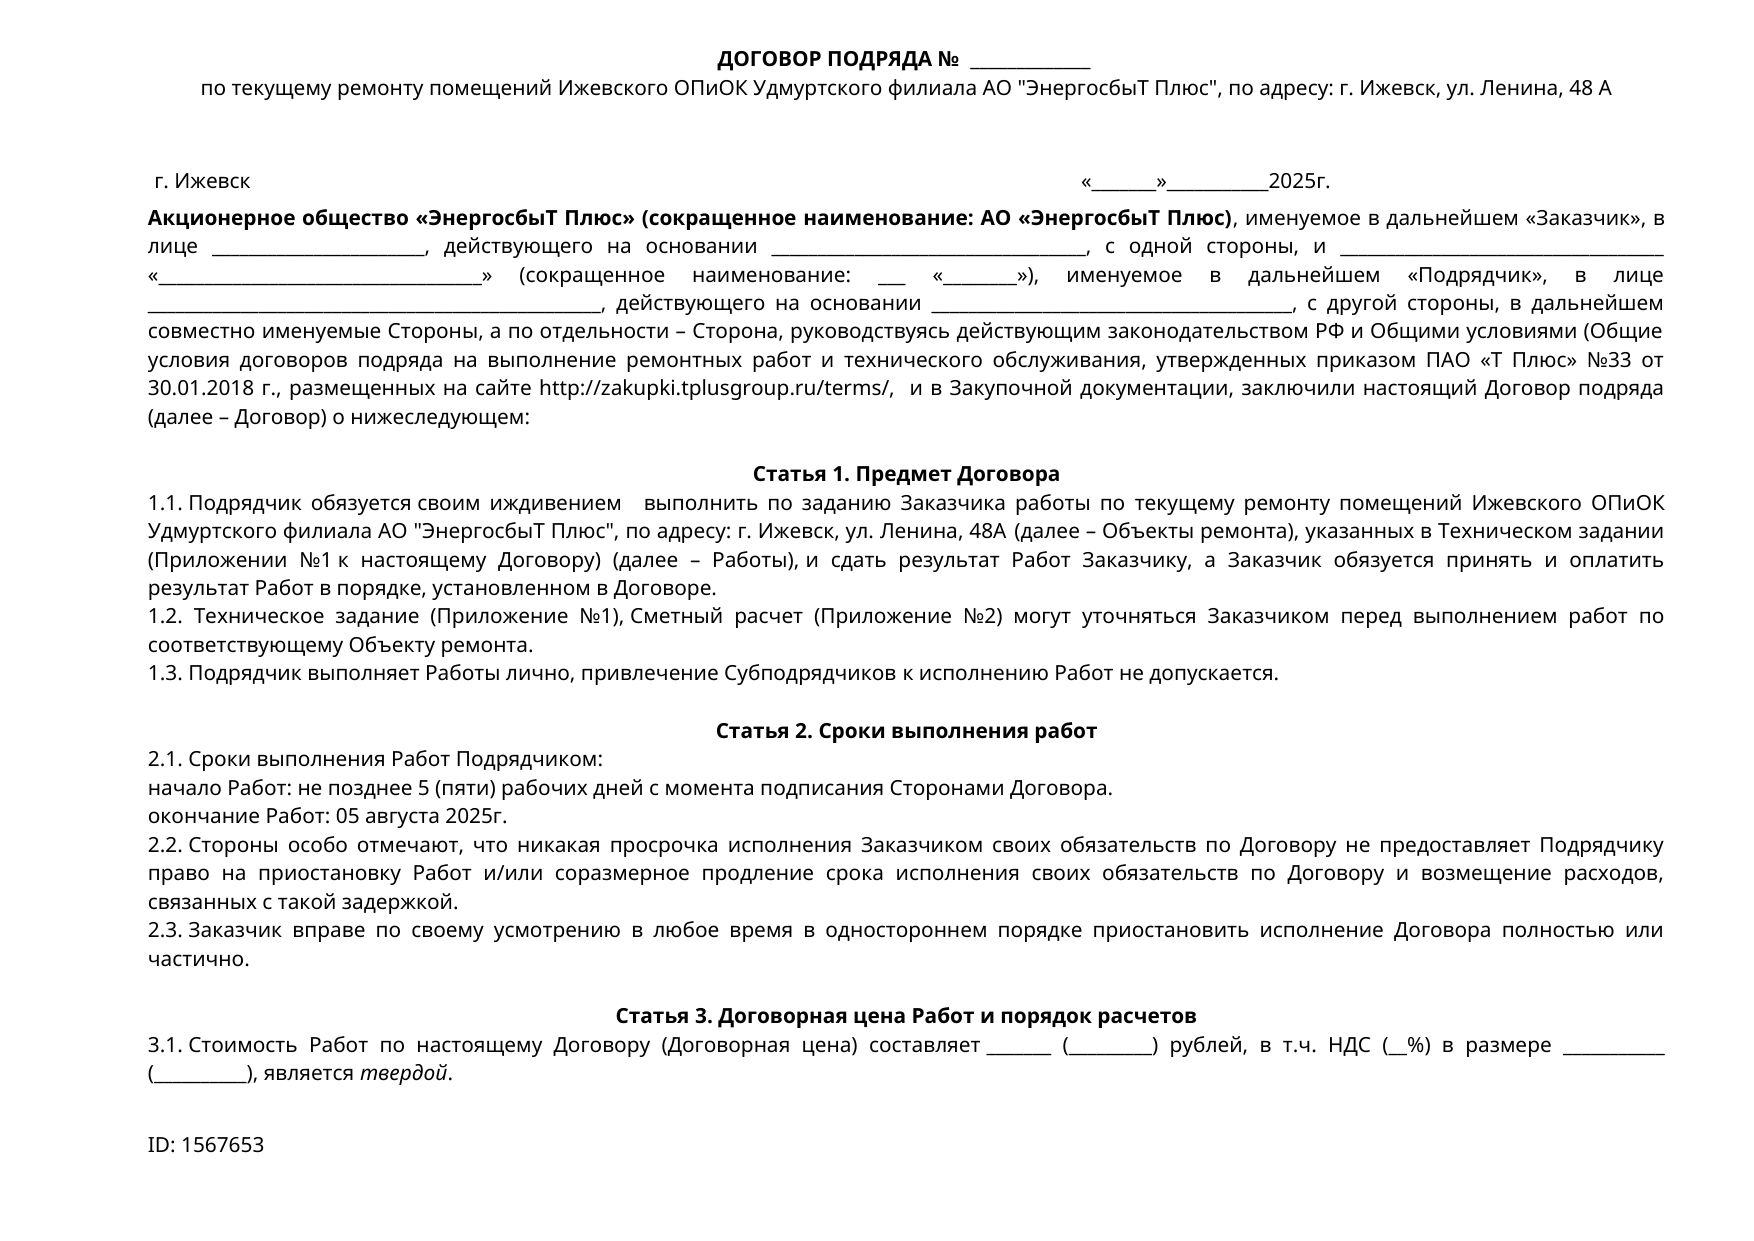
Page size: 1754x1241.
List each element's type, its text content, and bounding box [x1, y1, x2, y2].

list Стороны особо отмечают, что никакая просрочка исполнения Заказчиком своих обязательств по Договору не предоставляет Подрядчику право на приостановку Работ и/или соразмерное продление срока исполнения своих обязательств по Договору и возмещение расходов, связанных с такой задержкой. [148, 830, 1665, 915]
list Договорная цена Работ и порядок расчетов [148, 1001, 1665, 1030]
text начало Работ: не позднее 5 (пяти) рабочих дней с момента подписания Сторонами Договора. [148, 773, 1665, 801]
list Стоимость Работ по настоящему Договору (Договорная цена) составляет _______ (_________) рублей, в т.ч. НДС (__%) в размере ___________ (__________), является твердой. [148, 1030, 1665, 1087]
text Акционерное общество «ЭнергосбыТ Плюс» (сокращенное наименование: АО «ЭнергосбыТ Плюс), именуемое в дальнейшем «Заказчик», в лице _______________________, действующего на основании __________________________________, с одной стороны, и ___________________________________ «___________________________________» (сокращенное наименование: ___ «________»), именуемое в дальнейшем «Подрядчик», в лице _________________________________________________, действующего на основании _______________________________________, с другой стороны, в дальнейшем совместно именуемые Стороны, а по отдельности – Сторона, руководствуясь действующим законодательством РФ и Общими условиями (Общие условия договоров подряда на выполнение ремонтных работ и технического обслуживания, утвержденных приказом ПАО «Т Плюс» №33 от 30.01.2018 г., размещенных на сайте http://zakupki.tplusgroup.ru/terms/, и в Закупочной документации, заключили настоящий Договор подряда (далее – Договор) о нижеследующем: [148, 203, 1665, 430]
table_header г. Ижевск [148, 167, 906, 203]
text по текущему ремонту помещений Ижевского ОПиОК Удмуртского филиала АО "ЭнергосбыТ Плюс", по адресу: г. Ижевск, ул. Ленина, 48 А [148, 73, 1665, 101]
list Сроки выполнения Работ Подрядчиком: [148, 744, 1665, 773]
table_header «_______»___________2025г. [906, 167, 1665, 203]
list Техническое задание (Приложение №1), Сметный расчет (Приложение №2) могут уточняться Заказчиком перед выполнением работ по соответствующему Объекту ремонта. [148, 602, 1665, 658]
list Предмет Договора [148, 459, 1665, 488]
list Сроки выполнения работ [148, 716, 1665, 744]
list Подрядчик обязуется своим иждивением выполнить по заданию Заказчика работы по текущему ремонту помещений Ижевского ОПиОК Удмуртского филиала АО "ЭнергосбыТ Плюс", по адресу: г. Ижевск, ул. Ленина, 48А (далее – Объекты ремонта), указанных в Техническом задании (Приложении №1 к настоящему Договору) (далее – Работы), и сдать результат Работ Заказчику, а Заказчик обязуется принять и оплатить результат Работ в порядке, установленном в Договоре. [148, 488, 1665, 602]
list Подрядчик выполняет Работы лично, привлечение Субподрядчиков к исполнению Работ не допускается. [148, 658, 1665, 687]
text ДОГОВОР ПОДРЯДА № _____________ [148, 44, 1665, 73]
text окончание Работ: 05 августа 2025г. [148, 801, 1665, 830]
list Заказчик вправе по своему усмотрению в любое время в одностороннем порядке приостановить исполнение Договора полностью или частично. [148, 915, 1665, 972]
